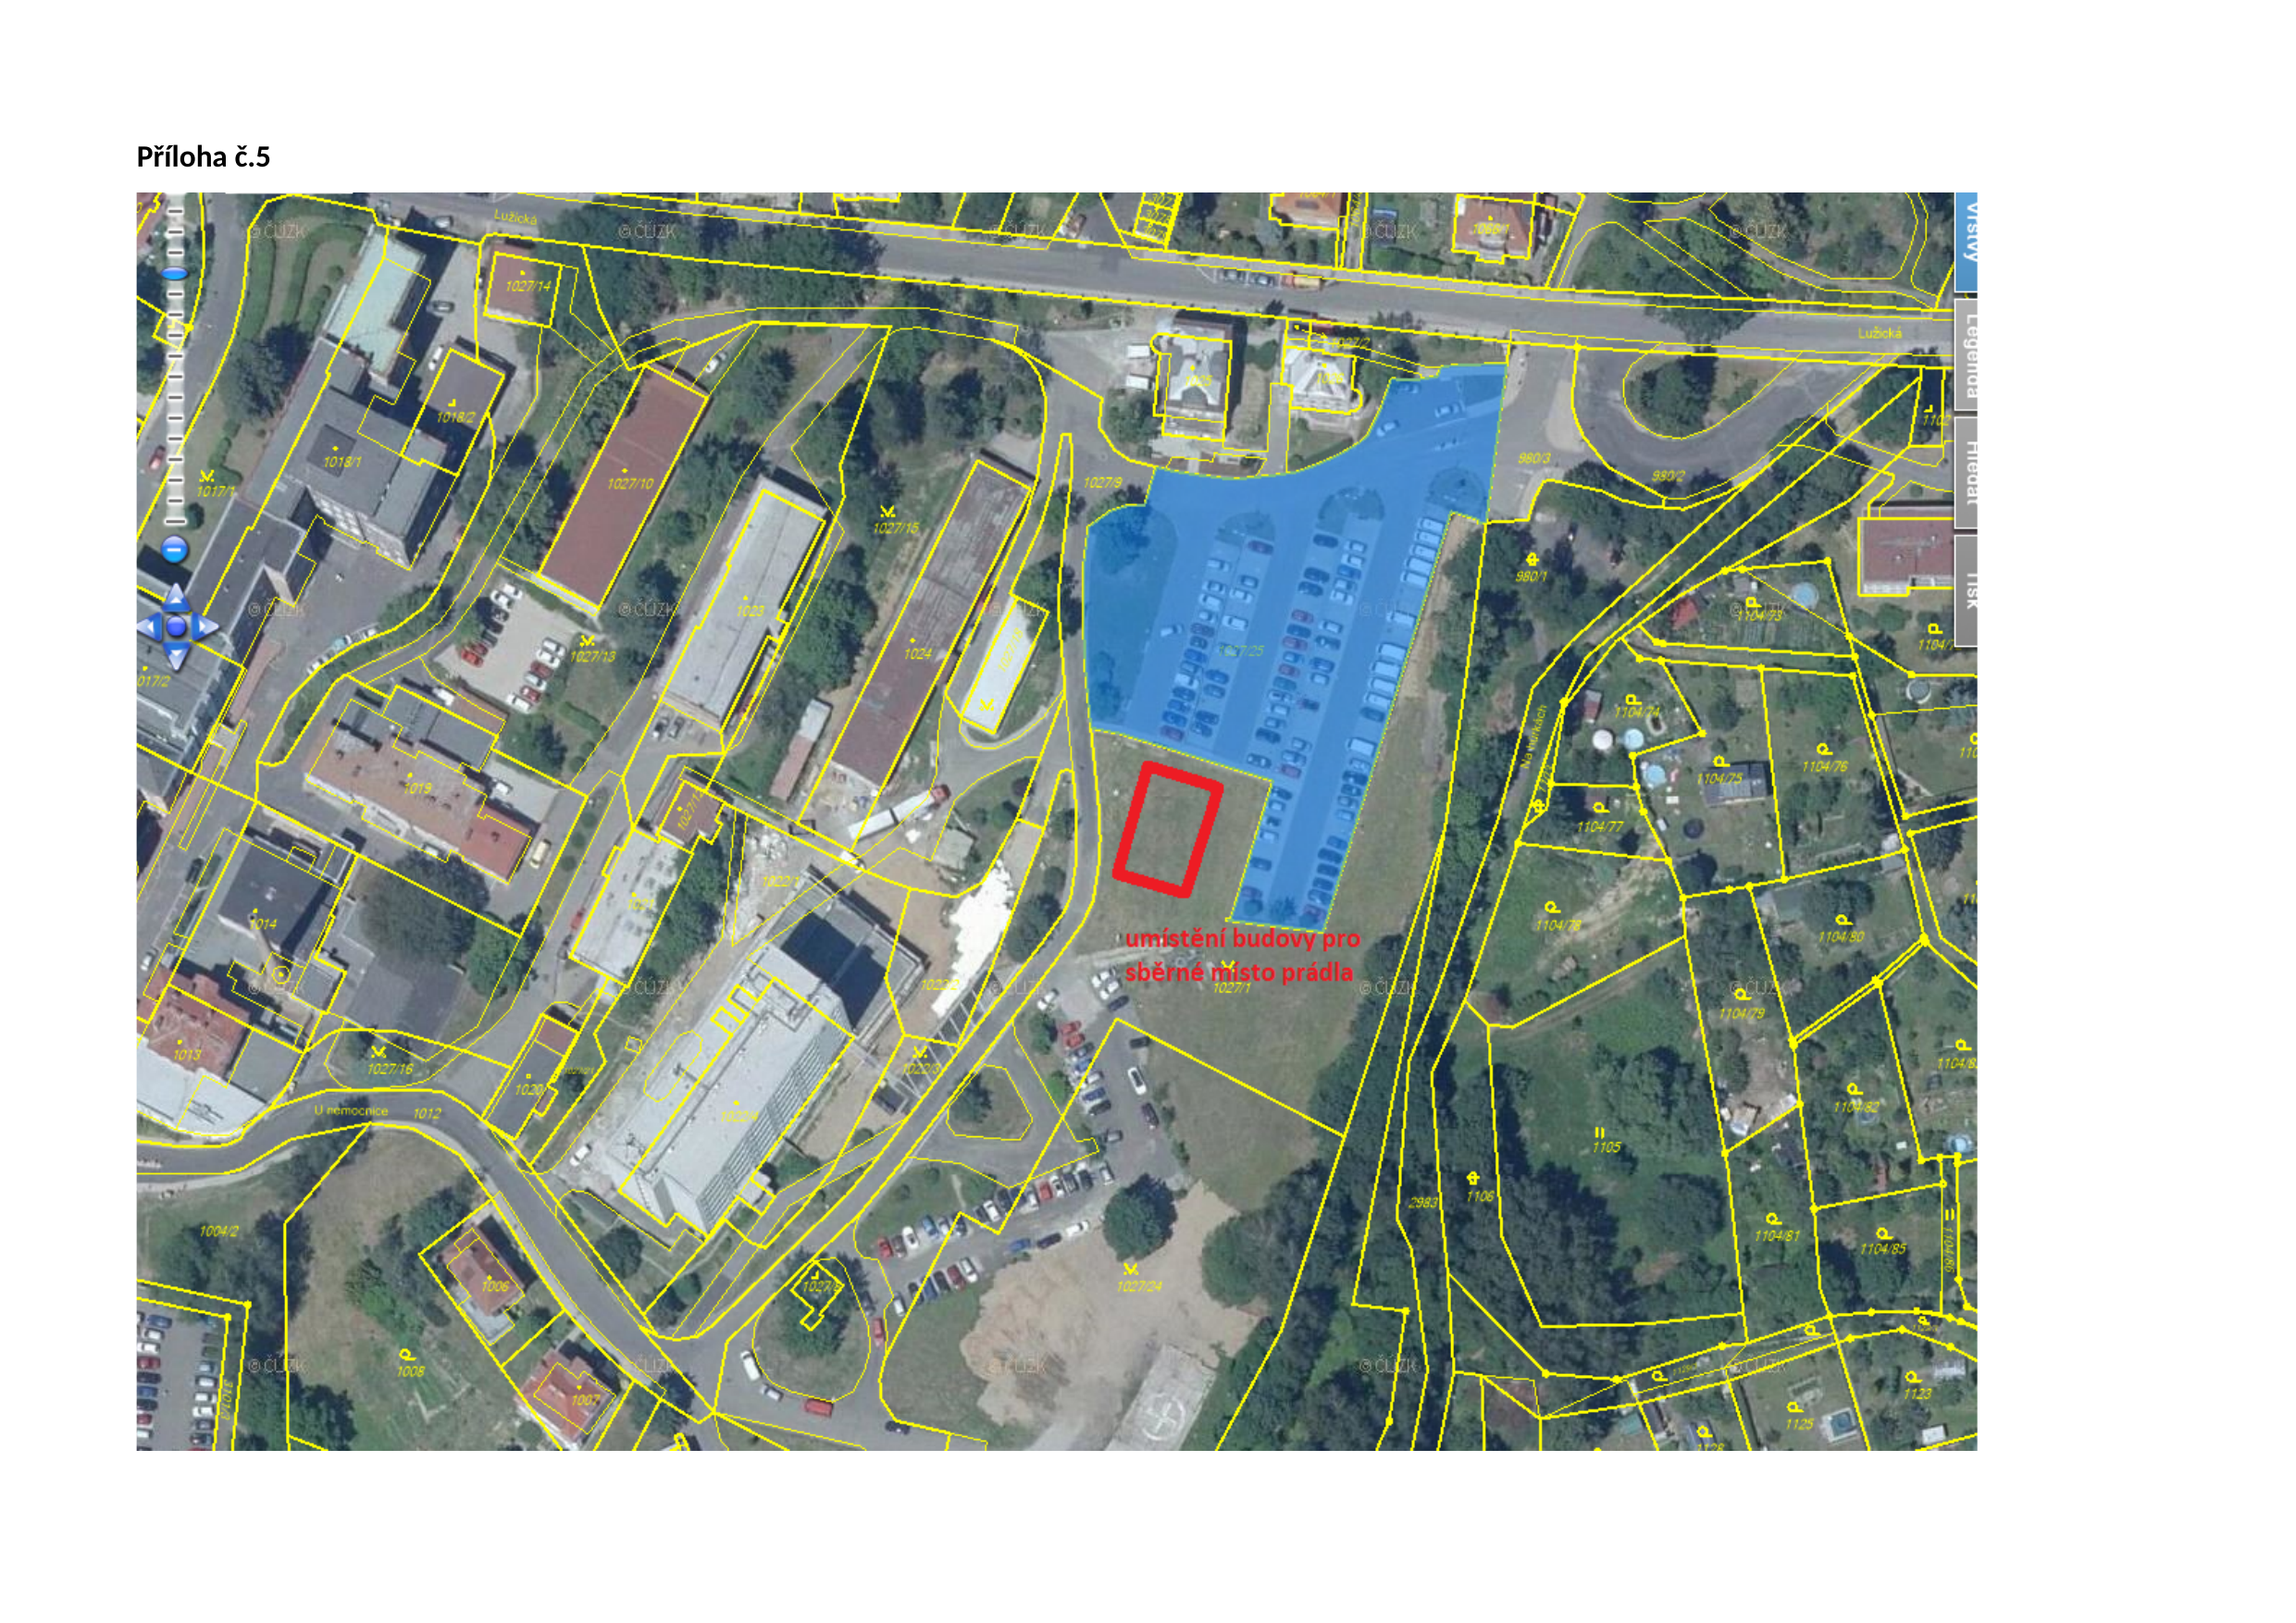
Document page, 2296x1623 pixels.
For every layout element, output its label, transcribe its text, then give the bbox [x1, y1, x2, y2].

picture [136, 192, 1978, 1451]
text Příloha č.5 [137, 137, 2159, 174]
